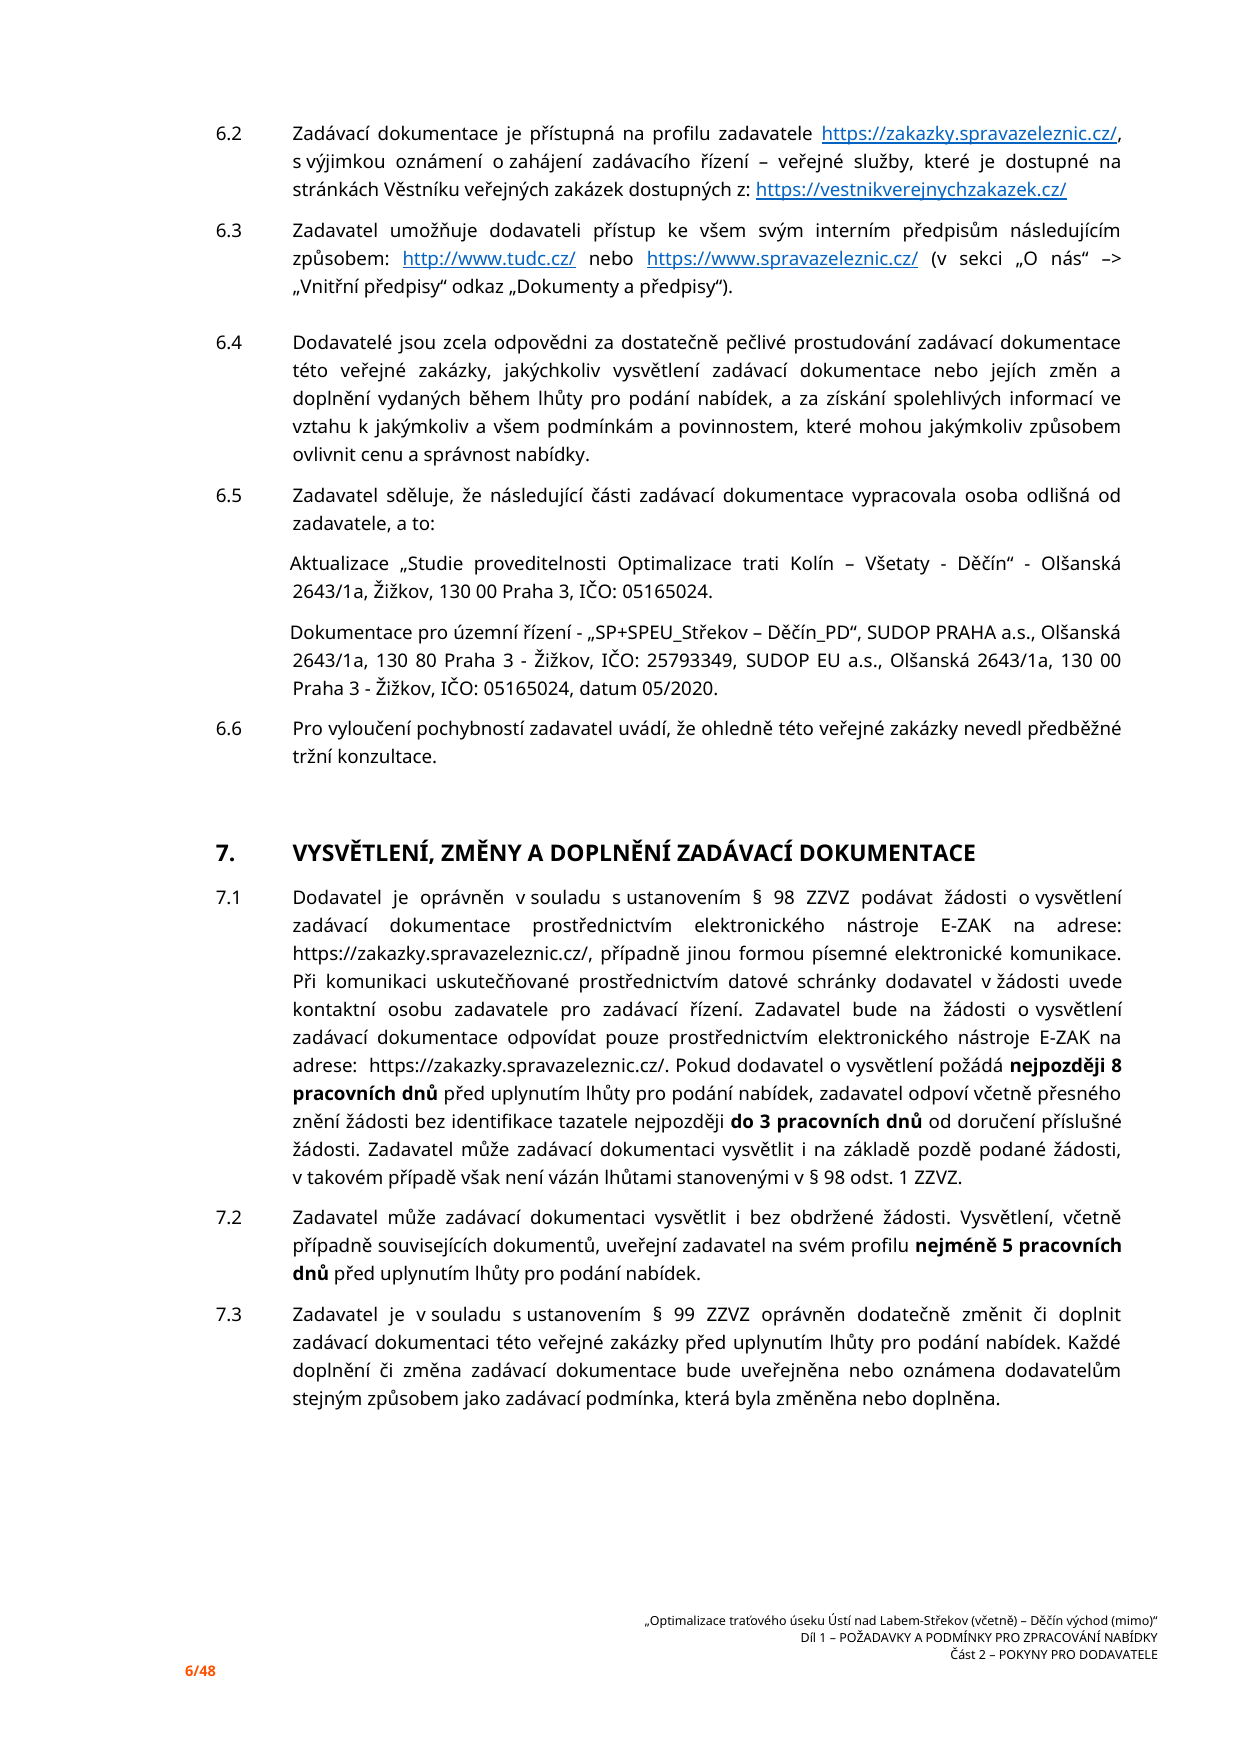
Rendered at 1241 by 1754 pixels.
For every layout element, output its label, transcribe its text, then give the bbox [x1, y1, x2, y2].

text Pro vyloučení pochybností zadavatel uvádí, že ohledně této veřejné zakázky nevedl předběžné tržní konzultace. [216, 716, 1122, 769]
text Zadavatel umožňuje dodavateli přístup ke všem svým interním předpisům následujícím způsobem: http://www.tudc.cz/ nebo https://www.spravazeleznic.cz/ (v sekci „O nás“ –> „Vnitřní předpisy“ odkaz „Dokumenty a předpisy“). [216, 217, 1122, 299]
text VYSVĚTLENÍ, ZMĚNY a DOPLNĚNÍ ZADÁVACÍ DOKUMENTACE [216, 837, 1122, 868]
text Zadavatel může zadávací dokumentaci vysvětlit i bez obdržené žádosti. Vysvětlení, včetně případně souvisejících dokumentů, uveřejní zadavatel na svém profilu nejméně 5 pracovních dnů před uplynutím lhůty pro podání nabídek. [216, 1205, 1122, 1286]
text Dodavatel je oprávněn v souladu s ustanovením § 98 ZZVZ podávat žádosti o vysvětlení zadávací dokumentace prostřednictvím elektronického nástroje E-ZAK na adrese: https://zakazky.spravazeleznic.cz/, případně jinou formou písemné elektronické komunikace. Při komunikaci uskutečňované prostřednictvím datové schránky dodavatel v žádosti uvede kontaktní osobu zadavatele pro zadávací řízení. Zadavatel bude na žádosti o vysvětlení zadávací dokumentace odpovídat pouze prostřednictvím elektronického nástroje E-ZAK na adrese: https://zakazky.spravazeleznic.cz/. Pokud dodavatel o vysvětlení požádá nejpozději 8 pracovních dnů před uplynutím lhůty pro podání nabídek, zadavatel odpoví včetně přesného znění žádosti bez identifikace tazatele nejpozději do 3 pracovních dnů od doručení příslušné žádosti. Zadavatel může zadávací dokumentaci vysvětlit i na základě pozdě podané žádosti, v takovém případě však není vázán lhůtami stanovenými v § 98 odst. 1 ZZVZ. [216, 884, 1122, 1190]
list Aktualizace „Studie proveditelnosti Optimalizace trati Kolín – Všetaty - Děčín“ - Olšanská 2643/1a, Žižkov, 130 00 Praha 3, IČO: 05165024. [289, 550, 1122, 604]
text Zadavatel je v souladu s ustanovením § 99 ZZVZ oprávněn dodatečně změnit či doplnit zadávací dokumentaci této veřejné zakázky před uplynutím lhůty pro podání nabídek. Každé doplnění či změna zadávací dokumentace bude uveřejněna nebo oznámena dodavatelům stejným způsobem jako zadávací podmínka, která byla změněna nebo doplněna. [216, 1301, 1122, 1411]
text Zadávací dokumentace je přístupná na profilu zadavatele https://zakazky.spravazeleznic.cz/, s výjimkou oznámení o zahájení zadávacího řízení – veřejné služby, které je dostupné na stránkách Věstníku veřejných zakázek dostupných z: https://vestnikverejnychzakazek.cz/ [216, 121, 1122, 202]
text Zadavatel sděluje, že následující části zadávací dokumentace vypracovala osoba odlišná od zadavatele, a to: [216, 482, 1122, 535]
list Dokumentace pro územní řízení - „SP+SPEU_Střekov – Děčín_PD“, SUDOP PRAHA a.s., Olšanská 2643/1a, 130 80 Praha 3 - Žižkov, IČO: 25793349, SUDOP EU a.s., Olšanská 2643/1a, 130 00 Praha 3 - Žižkov, IČO: 05165024, datum 05/2020. [289, 619, 1122, 701]
text Dodavatelé jsou zcela odpovědni za dostatečně pečlivé prostudování zadávací dokumentace této veřejné zakázky, jakýchkoliv vysvětlení zadávací dokumentace nebo jejích změn a doplnění vydaných během lhůty pro podání nabídek, a za získání spolehlivých informací ve vztahu k jakýmkoliv a všem podmínkám a povinnostem, které mohou jakýmkoliv způsobem ovlivnit cenu a správnost nabídky. [216, 329, 1122, 467]
